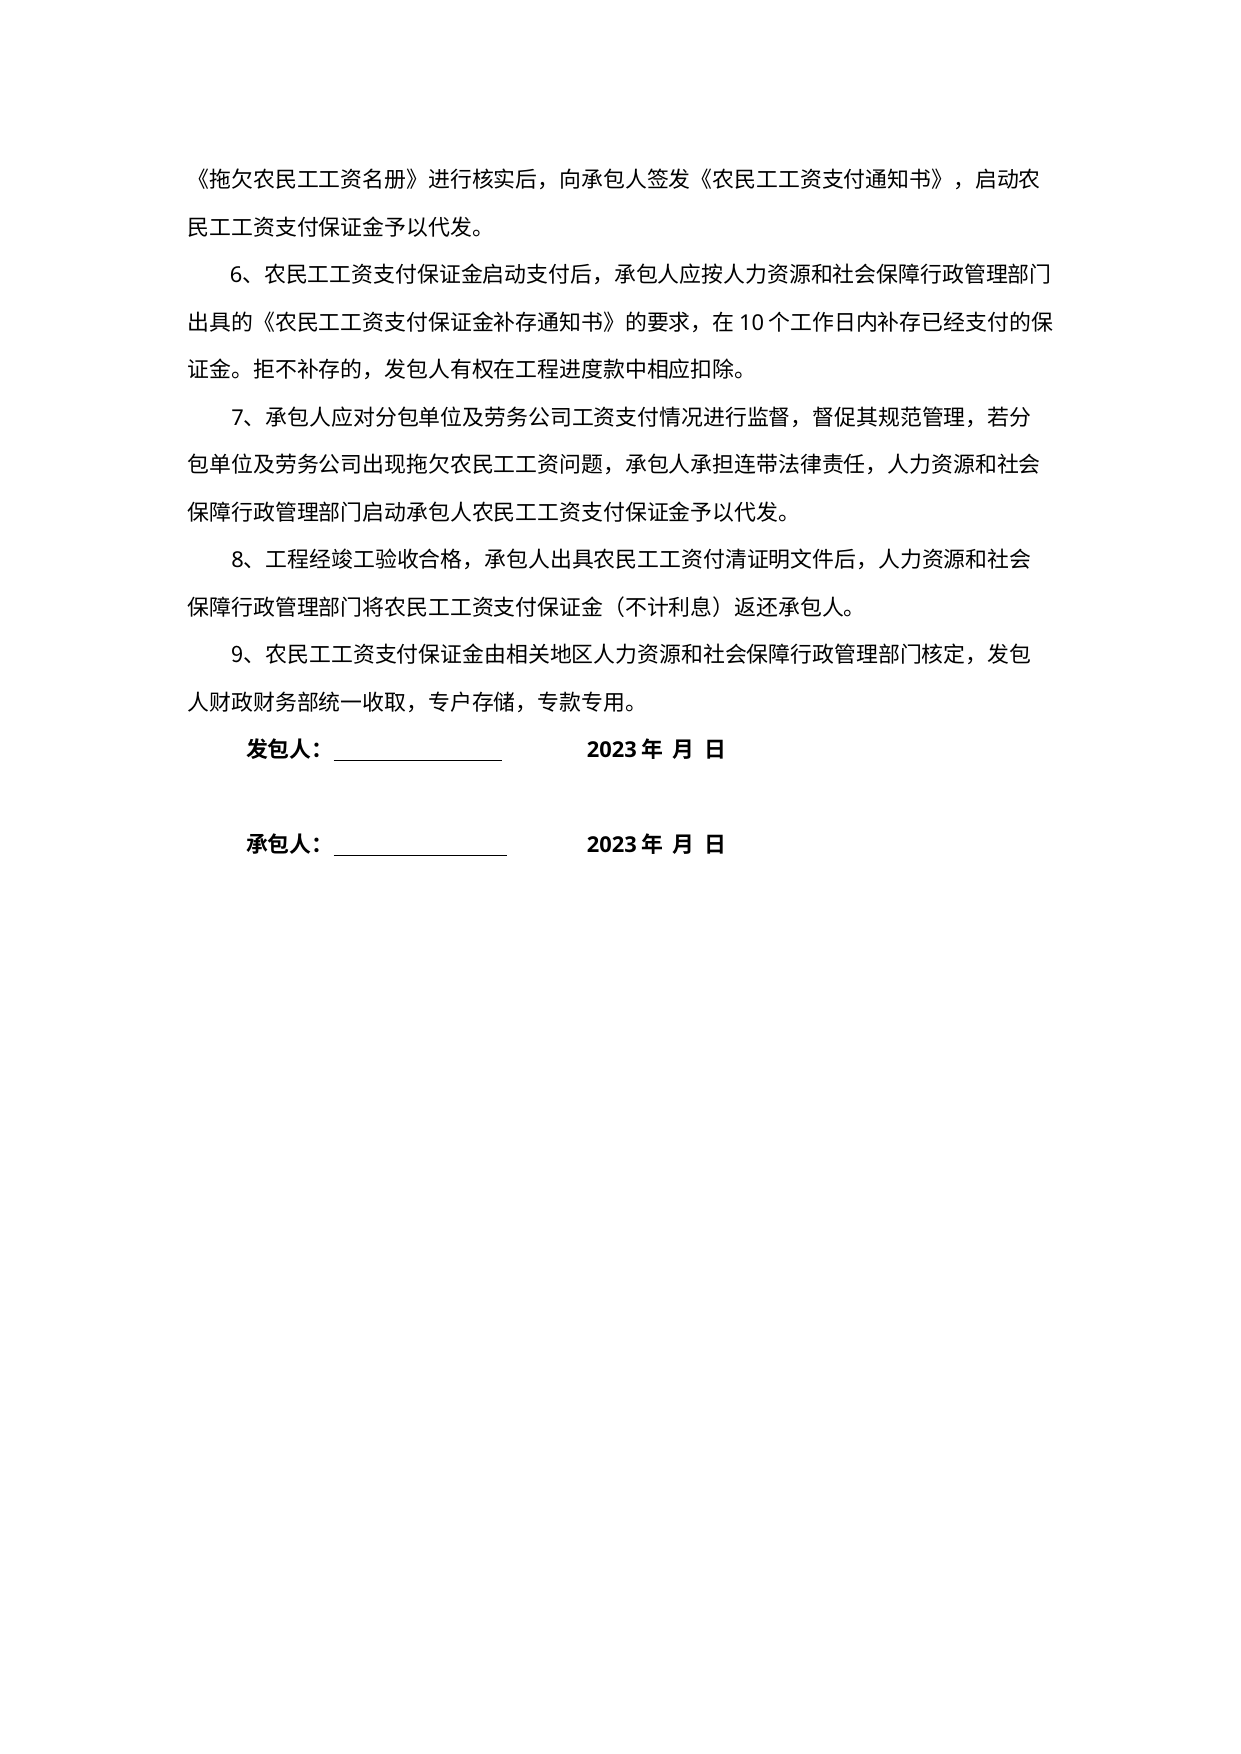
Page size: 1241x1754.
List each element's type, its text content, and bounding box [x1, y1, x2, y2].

text 7、承包人应对分包单位及劳务公司工资支付情况进行监督，督促其规范管理，若分包单位及劳务公司出现拖欠农民工工资问题，承包人承担连带法律责任，人力资源和社会保障行政管理部门启动承包人农民工工资支付保证金予以代发。 [187, 400, 1053, 526]
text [187, 162, 1053, 241]
text 8、工程经竣工验收合格，承包人出具农民工工资付清证明文件后，人力资源和社会保障行政管理部门将农民工工资支付保证金（不计利息）返还承包人。 [187, 542, 1053, 622]
text 发包人： 2023年 月 日 [187, 732, 1053, 764]
text 承包人： 2023年 月 日 [187, 827, 1053, 859]
text 6、农民工工资支付保证金启动支付后，承包人应按人力资源和社会保障行政管理部门出具的《农民工工资支付保证金补存通知书》的要求，在10个工作日内补存已经支付的保证金。拒不补存的，发包人有权在工程进度款中相应扣除。 [187, 257, 1053, 384]
text 9、农民工工资支付保证金由相关地区人力资源和社会保障行政管理部门核定，发包人财政财务部统一收取，专户存储，专款专用。 [187, 637, 1053, 717]
